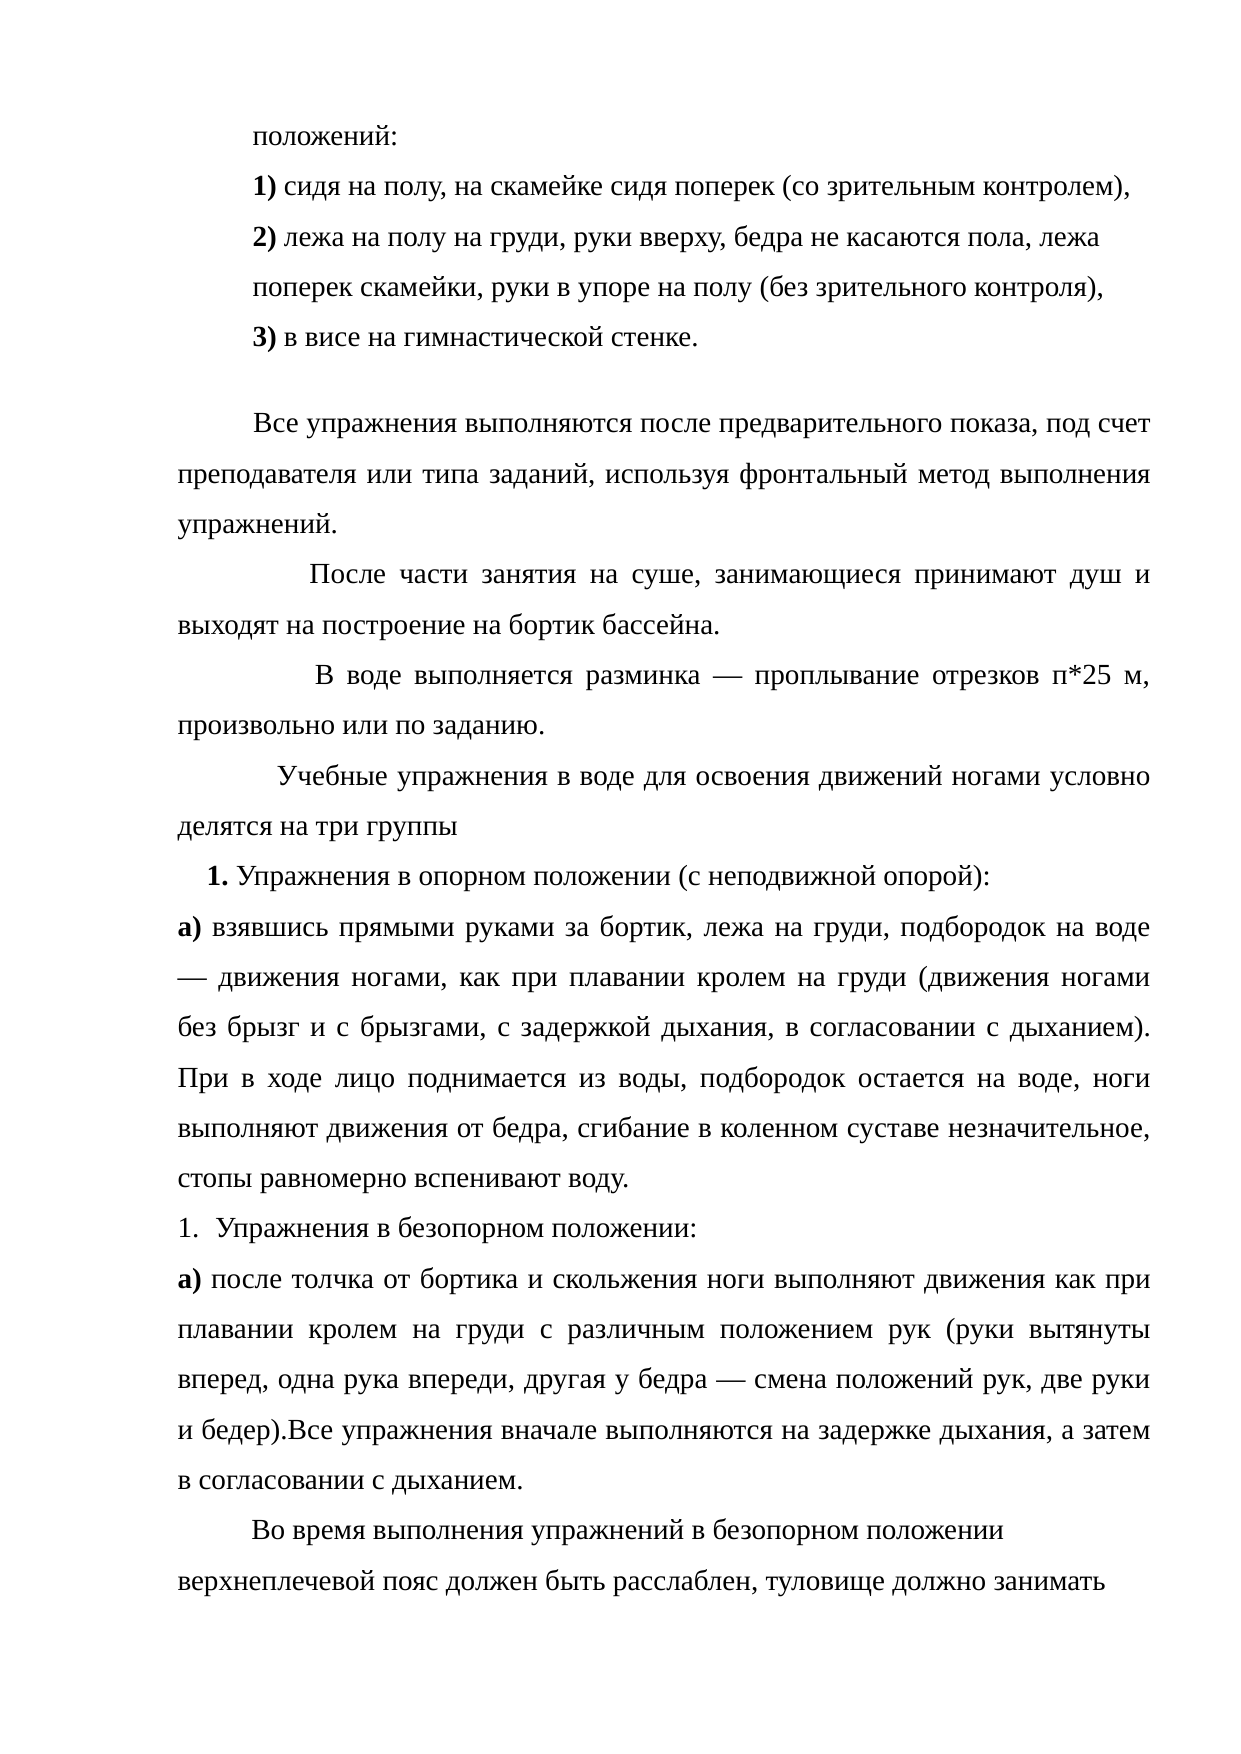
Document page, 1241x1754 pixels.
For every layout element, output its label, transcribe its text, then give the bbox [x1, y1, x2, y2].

text а) взявшись прямыми руками за бортик, лежа на груди, подбородок на воде — движения ногами, как при плавании кролем на груди (движения ногами без брызг и с брызгами, с задержкой дыхания, в согласовании с дыханием). При в ходе лицо поднимается из воды, подбородок остается на воде, ноги выполняют движения от бедра, сгибание в коленном суставе незначительное, стопы равномерно вспенивают воду. [177, 909, 1152, 1194]
text 1. Упражнения в опорном положении (с неподвижной опорой): [177, 858, 1152, 892]
text 3) в висе на гимнастической стенке. [252, 319, 1152, 353]
text Учебные упражнения в воде для освоения движений ногами условно делятся на три группы [177, 758, 1152, 842]
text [177, 1512, 1152, 1596]
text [252, 118, 1152, 152]
text После части занятия на суше, занимающиеся принимают душ и выходят на построение на бортик бассейна. [177, 557, 1152, 640]
text а) после толчка от бортика и скольжения ноги выполняют движения как при плавании кролем на груди с различным положением рук (руки вытянуты вперед, одна рука впереди, другая у бедра — смена положений рук, две руки и бедер).Все упражнения вначале выполняются на задержке дыхания, а затем в согласовании с дыханием. [177, 1261, 1152, 1496]
text В воде выполняется разминка — проплывание отрезков п*25 м, произвольно или по заданию. [177, 657, 1152, 741]
text Все упражнения выполняются после предварительного показа, под счет преподавателя или типа заданий, используя фронтальный метод выполнения упражнений. [177, 406, 1152, 540]
text 1) сидя на полу, на скамейке сидя поперек (со зрительным контролем), [252, 168, 1152, 202]
text 2) лежа на полу на груди, руки вверху, бедра не касаются пола, лежа поперек скамейки, руки в упоре на полу (без зрительного контроля), [252, 219, 1152, 303]
list Упражнения в безопорном положении: [177, 1211, 1152, 1244]
